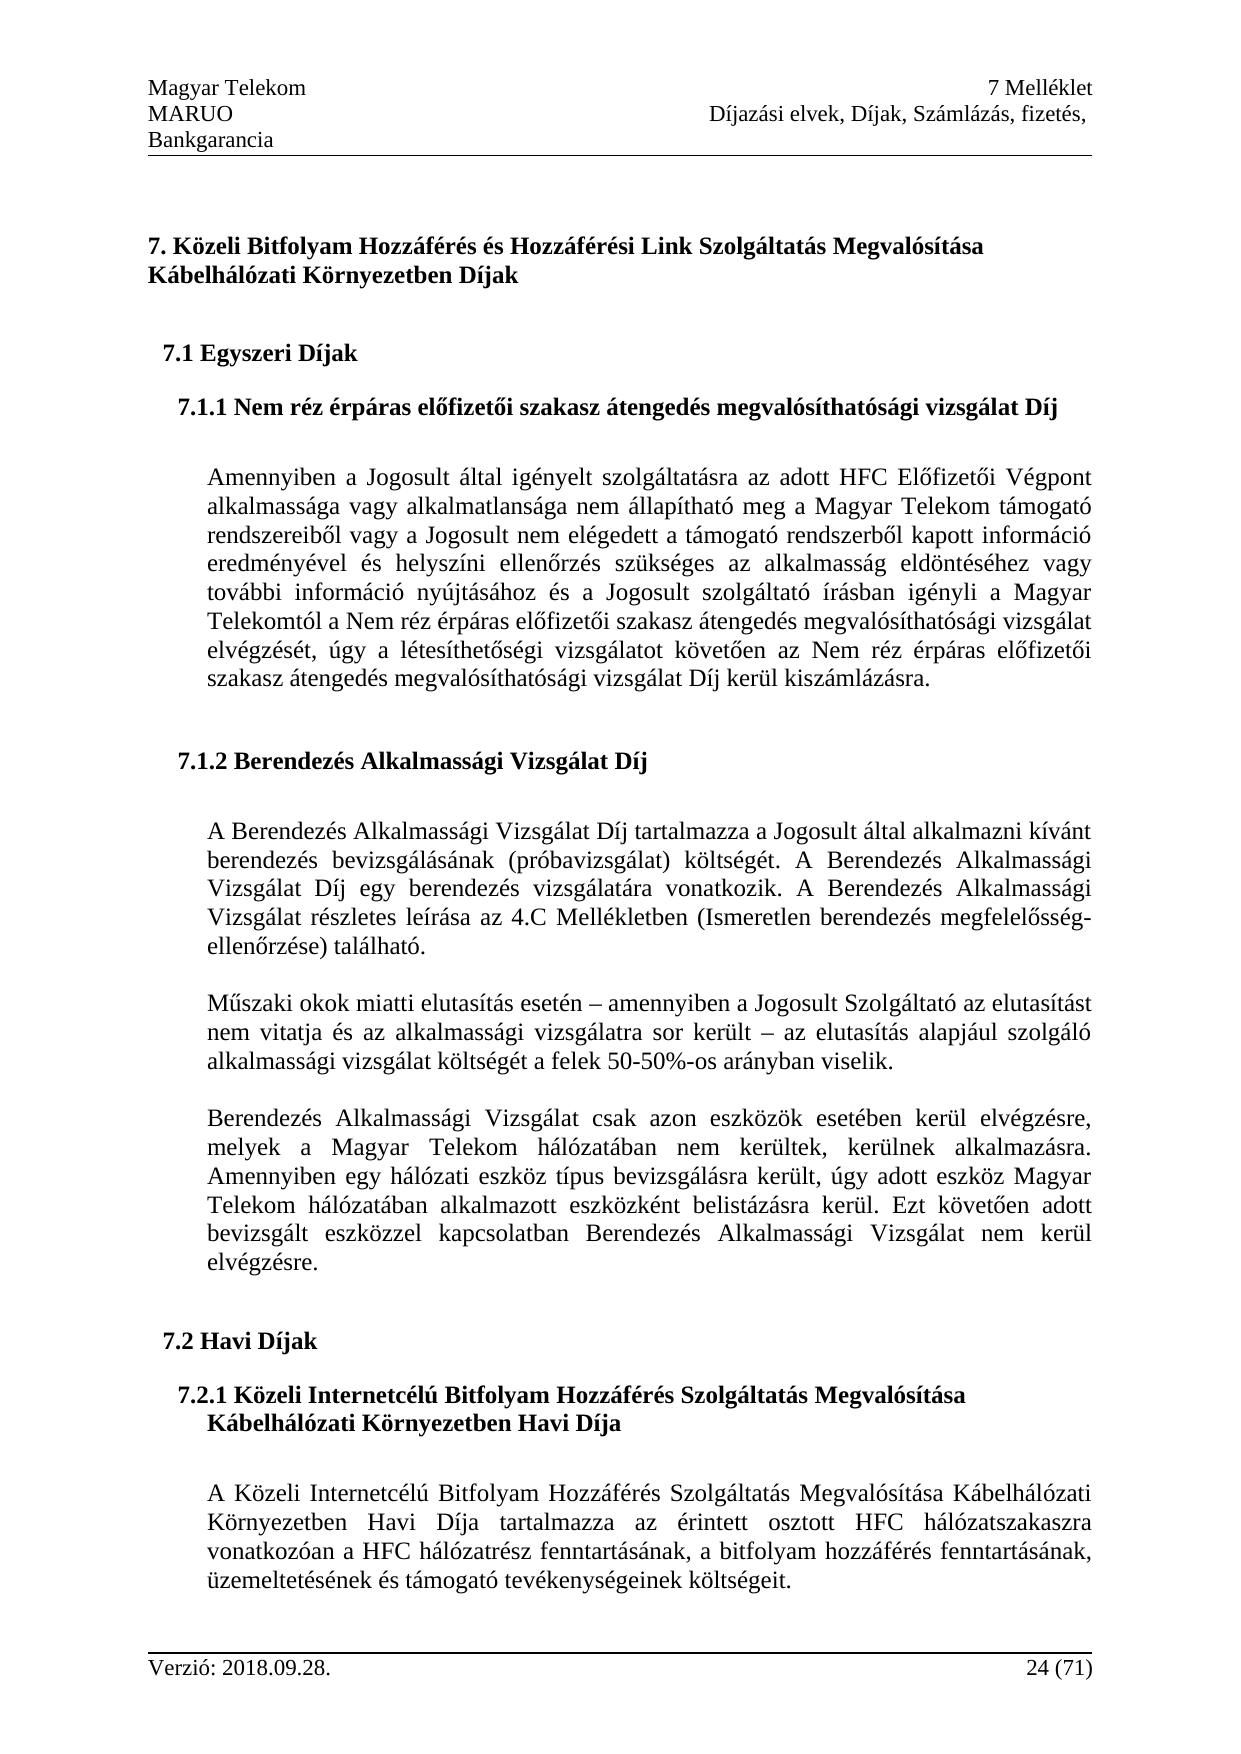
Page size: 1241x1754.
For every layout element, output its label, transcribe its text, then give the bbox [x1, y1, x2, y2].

subtitle 7.2 Havi Díjak [148, 1326, 1092, 1355]
text A Berendezés Alkalmassági Vizsgálat Díj tartalmazza a Jogosult által alkalmazni kívánt berendezés bevizsgálásának (próbavizsgálat) költségét. A Berendezés Alkalmassági Vizsgálat Díj egy berendezés vizsgálatára vonatkozik. A Berendezés Alkalmassági Vizsgálat részletes leírása az 4.C Mellékletben (Ismeretlen berendezés megfelelősség-ellenőrzése) található. [207, 787, 1092, 960]
text A Közeli Internetcélú Bitfolyam Hozzáférés Szolgáltatás Megvalósítása Kábelhálózati Környezetben Havi Díja tartalmazza az érintett osztott HFC hálózatszakaszra vonatkozóan a HFC hálózatrész fenntartásának, a bitfolyam hozzáférés fenntartásának, üzemeltetésének és támogató tevékenységeinek költségeit. [207, 1478, 1092, 1593]
subtitle 7.1.2 Berendezés Alkalmassági Vizsgálat Díj [177, 746, 1092, 775]
subtitle 7.1 Egyszeri Díjak [148, 338, 1092, 367]
text Amennyiben a Jogosult által igényelt szolgáltatásra az adott HFC Előfizetői Végpont alkalmassága vagy alkalmatlansága nem állapítható meg a Magyar Telekom támogató rendszereiből vagy a Jogosult nem elégedett a támogató rendszerből kapott információ eredményével és helyszíni ellenőrzés szükséges az alkalmasság eldöntéséhez vagy további információ nyújtásához és a Jogosult szolgáltató írásban igényli a Magyar Telekomtól a Nem réz érpáras előfizetői szakasz átengedés megvalósíthatósági vizsgálat elvégzését, úgy a létesíthetőségi vizsgálatot követően az Nem réz érpáras előfizetői szakasz átengedés megvalósíthatósági vizsgálat Díj kerül kiszámlázásra. [207, 462, 1092, 692]
subtitle 7.1.1 Nem réz érpáras előfizetői szakasz átengedés megvalósíthatósági vizsgálat Díj [177, 392, 1092, 421]
subtitle 7. Közeli Bitfolyam Hozzáférés és Hozzáférési Link Szolgáltatás Megvalósítása Kábelhálózati Környezetben Díjak [148, 231, 1092, 288]
subtitle 7.2.1 Közeli Internetcélú Bitfolyam Hozzáférés Szolgáltatás Megvalósítása Kábelhálózati Környezetben Havi Díja [177, 1380, 1092, 1437]
text Műszaki okok miatti elutasítás esetén – amennyiben a Jogosult Szolgáltató az elutasítást nem vitatja és az alkalmassági vizsgálatra sor került – az elutasítás alapjául szolgáló alkalmassági vizsgálat költségét a felek 50-50%-os arányban viselik. [207, 988, 1092, 1075]
text Berendezés Alkalmassági Vizsgálat csak azon eszközök esetében kerül elvégzésre, melyek a Magyar Telekom hálózatában nem kerültek, kerülnek alkalmazásra. Amennyiben egy hálózati eszköz típus bevizsgálásra került, úgy adott eszköz Magyar Telekom hálózatában alkalmazott eszközként belistázásra kerül. Ezt követően adott bevizsgált eszközzel kapcsolatban Berendezés Alkalmassági Vizsgálat nem kerül elvégzésre. [207, 1103, 1092, 1276]
